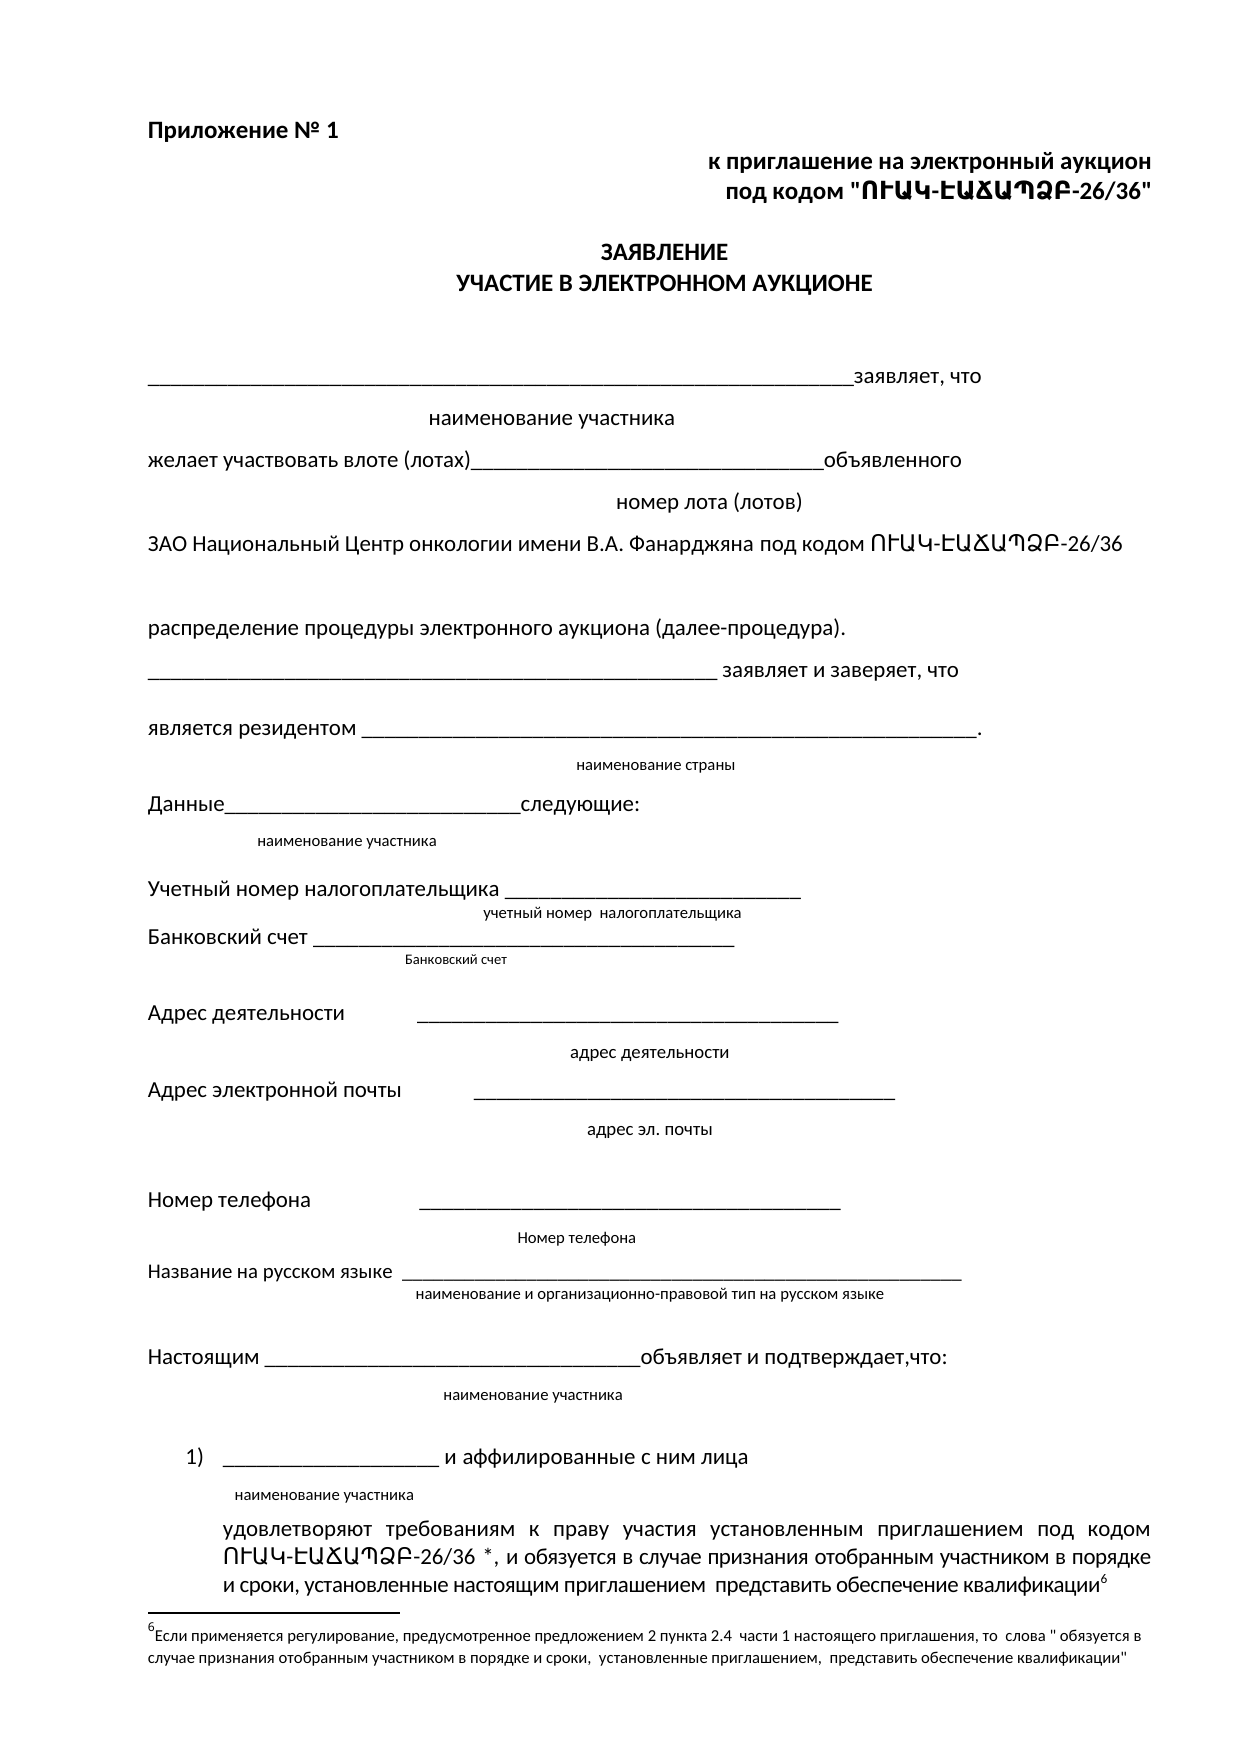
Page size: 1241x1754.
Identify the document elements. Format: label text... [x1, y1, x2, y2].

text ЗАО Национальный Центр онкологии имени В.А. Фанарджяна под кодом ՈՒԱԿ-ԷԱՃԱՊՁԲ-26/36 [148, 529, 1152, 557]
text наименование участника [428, 403, 1152, 431]
text учетный номер налогоплательщика [148, 902, 1152, 922]
text под кодом "ՈՒԱԿ-ԷԱՃԱՊՁԲ-26/36" [177, 176, 1152, 206]
list ___________________ и аффилированные с ним лица [185, 1442, 1152, 1470]
text Банковский счет _____________________________________ [148, 922, 1152, 950]
text Номер телефона [517, 1227, 1152, 1248]
text распределение процедуры электронного аукциона (далее-процедура). [148, 613, 1152, 641]
text наименование участника [443, 1384, 1152, 1404]
list удовлетворяют требованиям к праву участия установленным приглашением под кодом ՈՒԱԿ-ԷԱՃԱՊՁԲ-26/36 *, и обязуется в случае признания отобранным участником в порядке и сроки, установленные настоящим приглашением представить обеспечение квалификации [223, 1514, 1152, 1598]
text ______________________________________________________________заявляет, что [148, 361, 1152, 389]
text 2.4 На этапе аукциона участник представляет сниженные ценовые предложения в порядке, установленном пунктом 2.2 части 2 настоящего приглашения, без необходимости загрузки новых документов в систему. Приложение № 1 [148, 86, 1152, 145]
text Адрес деятельности _____________________________________ [148, 998, 1152, 1026]
text является резидентом ______________________________________________________. [148, 713, 1152, 741]
text Данные__________________________следующие: [148, 789, 1152, 817]
text Номер телефона _____________________________________ [148, 1186, 1152, 1213]
text наименование участника [148, 831, 1152, 851]
text наименование участника [148, 1484, 1152, 1504]
text Настоящим _________________________________объявляет и подтверждает,что: [148, 1342, 1152, 1370]
text __________________________________________________ заявляет и заверяет, что [148, 655, 1152, 683]
text Банковский счет [148, 950, 1152, 968]
text адрес эл. почты [148, 1117, 1152, 1140]
text ЗАЯВЛЕНИЕ [177, 237, 1152, 267]
text Адрес электронной почты _____________________________________ [148, 1075, 1152, 1103]
text номер лота (лотов) [606, 487, 1152, 515]
text адрес деятельности [148, 1040, 1152, 1063]
text желает участвовать влоте (лотах)_______________________________объявленного [148, 445, 1152, 473]
text УЧАСТИЕ В ЭЛЕКТРОННОМ АУКЦИОНЕ [177, 267, 1152, 298]
text наименование страны [576, 754, 1152, 775]
text Название на русском языке ______________________________________________________ [148, 1258, 1152, 1283]
text наименование и организационно-правовой тип на русском языке [148, 1283, 1152, 1304]
text Учетный номер налогоплательщика __________________________ [148, 874, 1152, 902]
text к приглашение на электронный аукцион [177, 145, 1152, 176]
